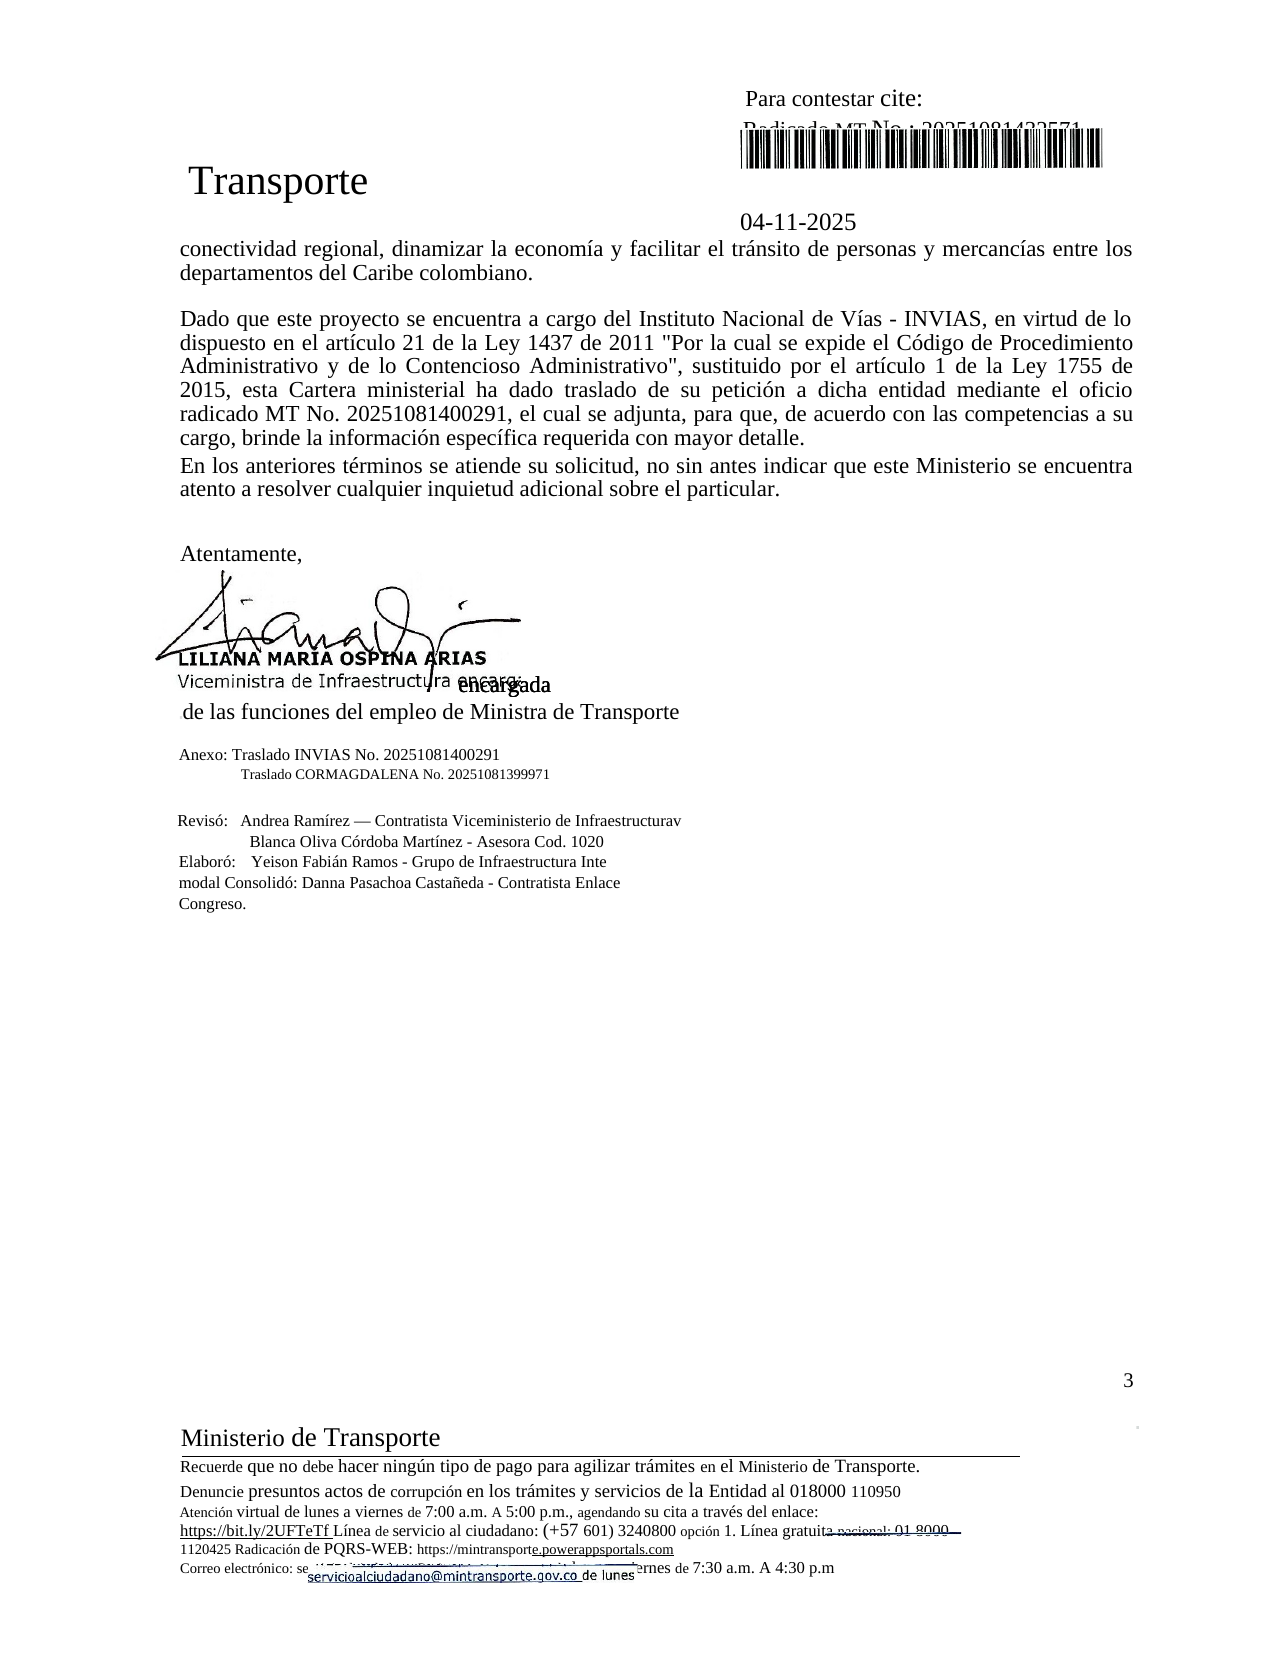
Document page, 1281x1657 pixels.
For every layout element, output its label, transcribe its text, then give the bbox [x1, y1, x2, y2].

text Revisó: Andrea Ramírez — Contratista Viceministerio de Infraestructurav [177, 811, 1135, 830]
picture [740, 128, 1103, 169]
text En los anteriores términos se atiende su solicitud, no sin antes indicar que este Ministerio se encuentra atento a resolver cualquier inquietud adicional sobre el particular. [179, 454, 1134, 502]
picture [155, 570, 521, 692]
text Traslado CORMAGDALENA No. 20251081399971 [241, 766, 1135, 782]
text Dado que este proyecto se encuentra a cargo del Instituto Nacional de Vías - INVIAS, en virtud de lo dispuesto en el artículo 21 de la Ley 1437 de 2011 "Por la cual se expide el Código de Procedimiento Administrativo y de lo Contencioso Administrativo", sustituido por el artículo 1 de la Ley 1755 de 2015, esta Cartera ministerial ha dado traslado de su petición a dicha entidad mediante el oficio radicado MT No. 20251081400291, el cual se adjunta, para que, de acuerdo con las competencias a su cargo, brinde la información específica requerida con mayor detalle. [179, 308, 1134, 450]
text de las funciones del empleo de Ministra de Transporte [179, 700, 1134, 724]
text Atentamente, [179, 543, 1134, 566]
text Blanca Oliva Córdoba Martínez - Asesora Cod. 1020 Elaboró: Yeison Fabián Ramos - Grupo de Infraestructura Inte modal Consolidó: Danna Pasachoa Castañeda - Contratista Enlace Congreso. [178, 832, 631, 913]
text Anexo: Traslado INVIAS No. 20251081400291 [178, 744, 1135, 764]
picture [307, 1564, 638, 1583]
